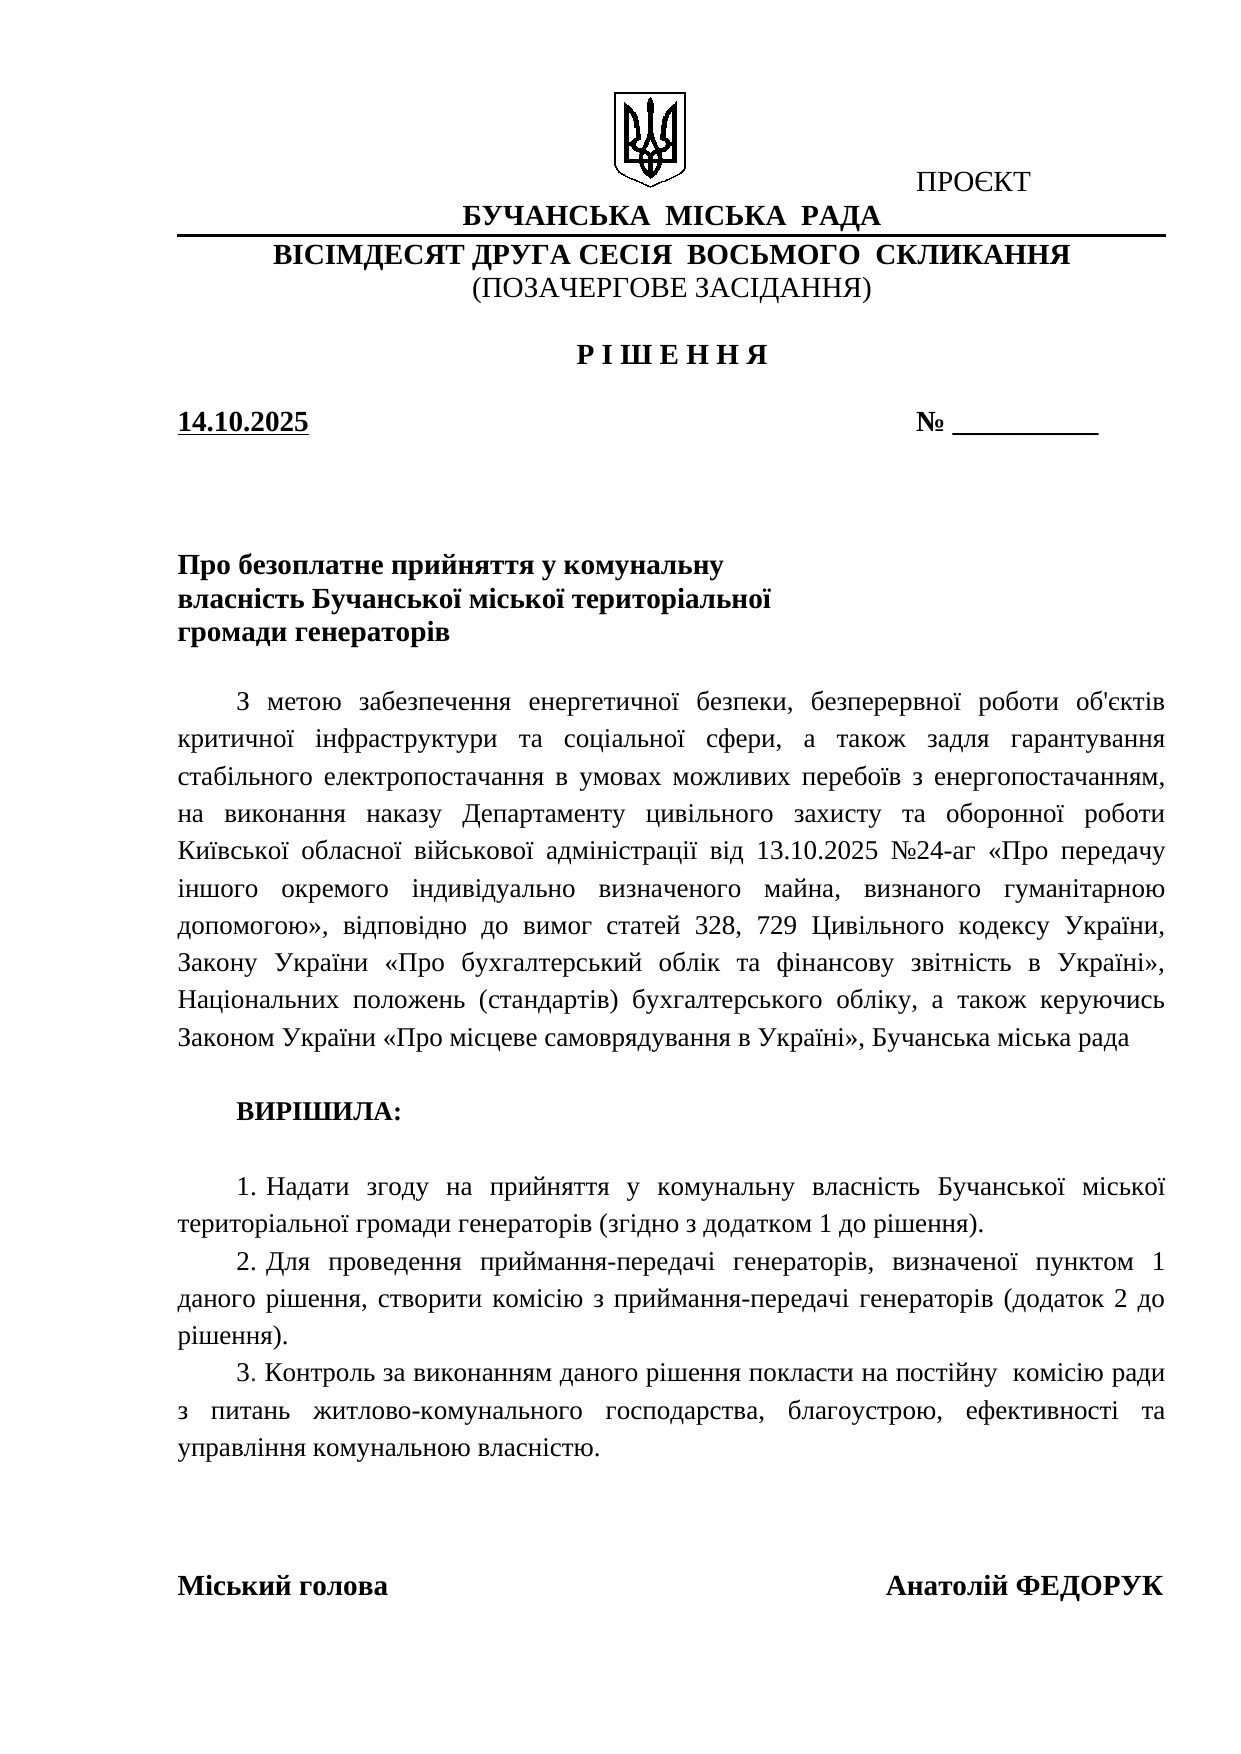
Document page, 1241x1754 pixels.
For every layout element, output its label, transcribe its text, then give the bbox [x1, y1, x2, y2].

text ВИРІШИЛА: [177, 1096, 1166, 1127]
text 14.10.2025 № __________ [177, 404, 1166, 438]
text власність Бучанської міської територіальної [177, 581, 1166, 614]
text Р І Ш Е Н Н Я [177, 337, 1166, 371]
text БУЧАНСЬКА МІСЬКА РАДА [177, 198, 1166, 234]
text Міський голова Анатолій ФЕДОРУК [177, 1568, 1166, 1602]
text (ПОЗАЧЕРГОВЕ ЗАСІДАННЯ) [177, 270, 1166, 304]
text 3. Контроль за виконанням даного рішення покласти на постійну комісію ради з питань житлово-комунального господарства, благоустрою, ефективності та управління комунальною власністю. [177, 1357, 1166, 1462]
text ПРОЄКТ [177, 87, 1166, 198]
text З метою забезпечення енергетичної безпеки, безперервної роботи об'єктів критичної інфраструктури та соціальної сфери, а також задля гарантування стабільного електропостачання в умовах можливих перебоїв з енергопостачанням, на виконання наказу Департаменту цивільного захисту та оборонної роботи Київської обласної військової адміністрації від 13.10.2025 №24-аг «Про передачу іншого окремого індивідуально визначеного майна, визнаного гуманітарною допомогою», відповідно до вимог статей 328, 729 Цивільного кодексу України, Закону України «Про бухгалтерський облік та фінансову звітність в Україні», Національних положень (стандартів) бухгалтерського обліку, а також керуючись Законом України «Про місцеве самоврядування в Україні», Бучанська міська рада [177, 685, 1166, 1052]
text громади генераторів [177, 614, 1166, 648]
list Для проведення приймання-передачі генераторів, визначеної пунктом 1 даного рішення, створити комісію з приймання-передачі генераторів (додаток 2 до рішення). [177, 1245, 1166, 1350]
list Надати згоду на прийняття у комунальну власність Бучанської міської територіальної громади генераторів (згідно з додатком 1 до рішення). [177, 1170, 1166, 1238]
text Про безоплатне прийняття у комунальну [177, 547, 1166, 581]
text ВІСІМДЕСЯТ ДРУГА СЕСІЯ ВОСЬМОГО СКЛИКАННЯ [177, 237, 1166, 270]
